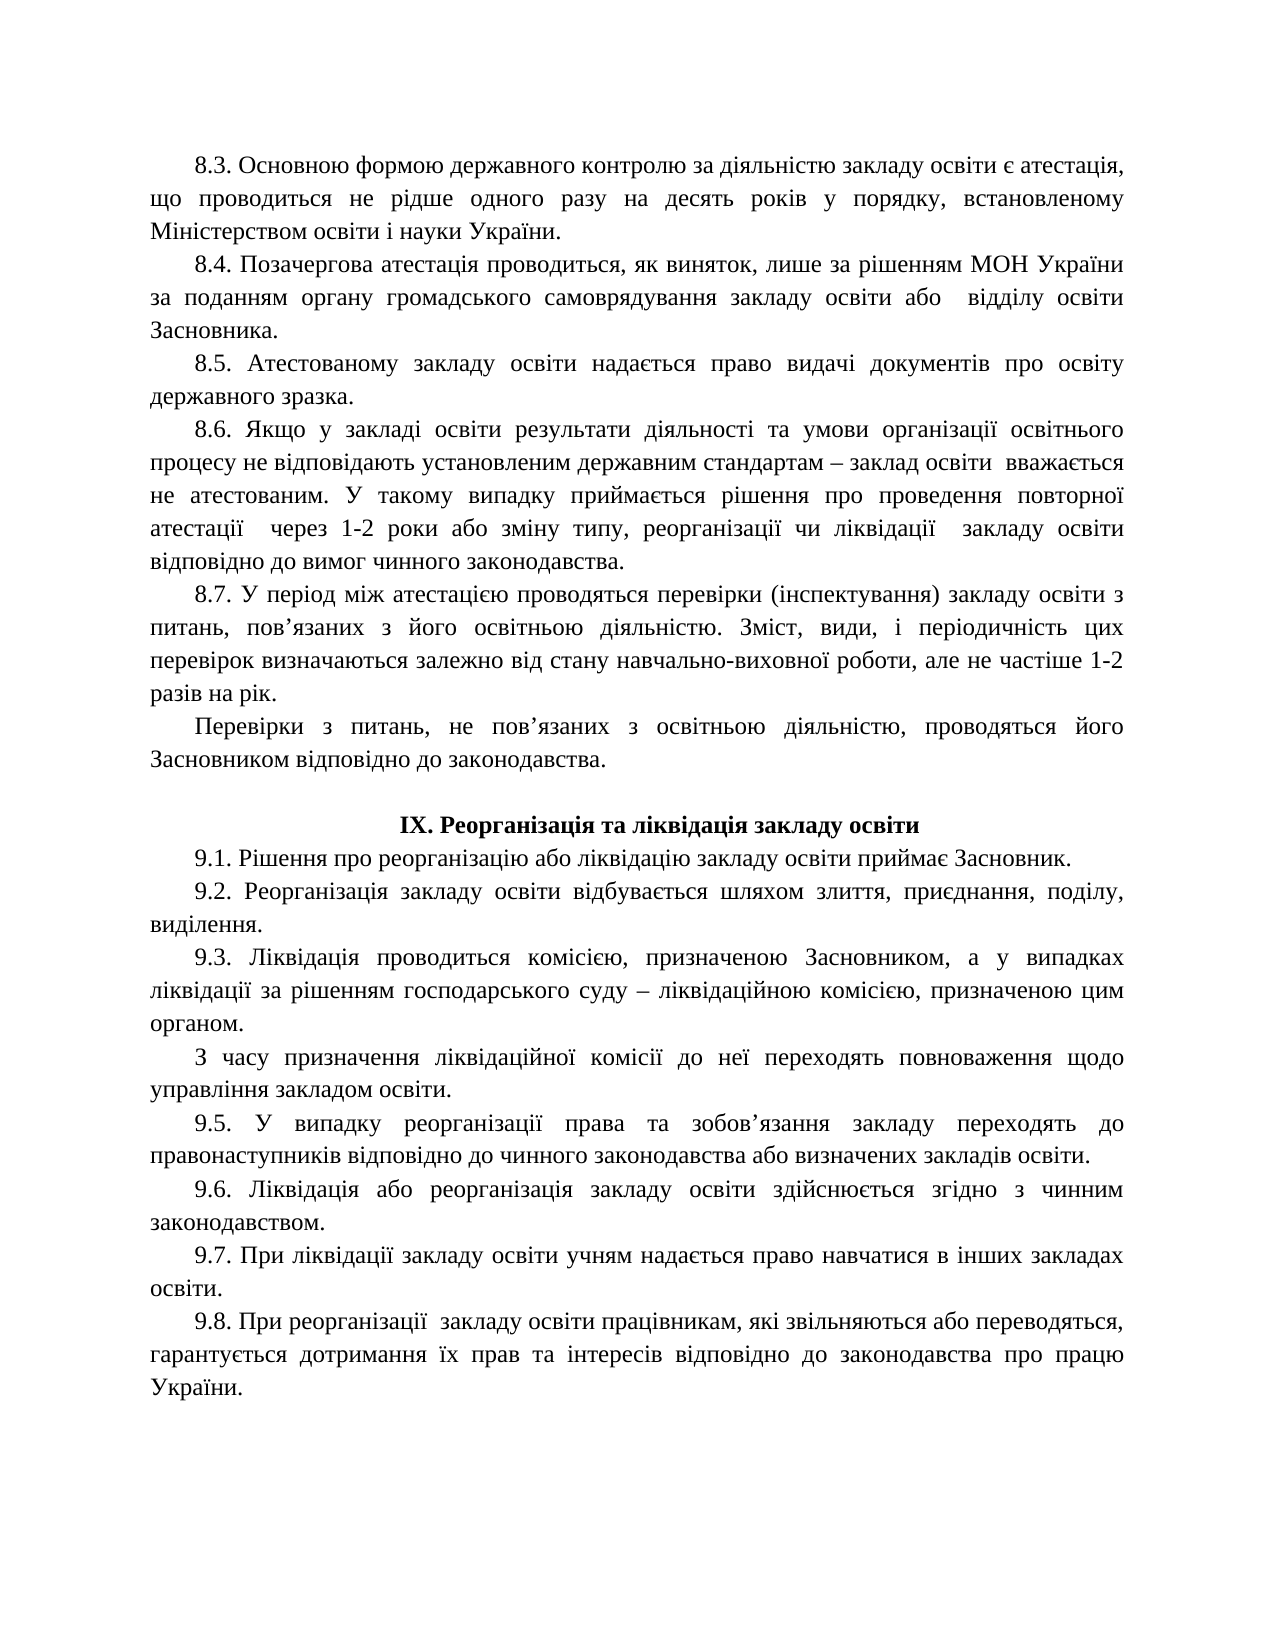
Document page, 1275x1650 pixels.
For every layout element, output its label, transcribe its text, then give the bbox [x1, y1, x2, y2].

text 8.3. Основною формою державного контролю за діяльністю закладу освіти є атестація, що проводиться не рідше одного разу на десять років у порядку, встановленому Міністерством освіти і науки України. [150, 150, 1125, 245]
text 8.5. Атестованому закладу освіти надається право видачі документів про освіту державного зразка. [150, 348, 1125, 410]
text 8.4. Позачергова атестація проводиться, як виняток, лише за рішенням МОН України за поданням органу громадського самоврядування закладу освіти або відділу освіти Засновника. [150, 249, 1125, 344]
text З часу призначення ліквідаційної комісії до неї переходять повноваження щодо управління закладом освіти. [150, 1042, 1125, 1103]
text 8.6. Якщо у закладі освіти результати діяльності та умови організації освітнього процесу не відповідають установленим державним стандартам – заклад освіти вважається не атестованим. У такому випадку приймається рішення про проведення повторної атестації через 1-2 роки або зміну типу, реорганізації чи ліквідації закладу освіти відповідно до вимог чинного законодавства. [150, 414, 1125, 575]
text 9.2. Реорганізація закладу освіти відбувається шляхом злиття, приєднання, поділу, виділення. [150, 876, 1125, 938]
text 9.7. При ліквідації закладу освіти учням надається право навчатися в інших закладах освіти. [150, 1240, 1125, 1301]
text 9.5. У випадку реорганізації права та зобов’язання закладу переходять до правонаступників відповідно до чинного законодавства або визначених закладів освіти. [150, 1108, 1125, 1169]
text 9.1. Рішення про реорганізацію або ліквідацію закладу освіти приймає Засновник. [150, 843, 1125, 872]
text ІХ. Реорганізація та ліквідація закладу освіти [150, 810, 1125, 839]
text 9.6. Ліквідація або реорганізація закладу освіти здійснюється згідно з чинним законодавством. [150, 1174, 1125, 1235]
text Перевірки з питань, не пов’язаних з освітньою діяльністю, проводяться його Засновником відповідно до законодавства. [150, 711, 1125, 773]
text 8.7. У період між атестацією проводяться перевірки (інспектування) закладу освіти з питань, пов’язаних з його освітньою діяльністю. Зміст, види, і періодичність цих перевірок визначаються залежно від стану навчально-виховної роботи, але не частіше 1-2 разів на рік. [150, 579, 1125, 707]
text 9.3. Ліквідація проводиться комісією, призначеною Засновником, а у випадках ліквідації за рішенням господарського суду – ліквідаційною комісією, призначеною цим органом. [150, 942, 1125, 1037]
text 9.8. При реорганізації закладу освіти працівникам, які звільняються або переводяться, гарантується дотримання їх прав та інтересів відповідно до законодавства про працю України. [150, 1306, 1125, 1401]
